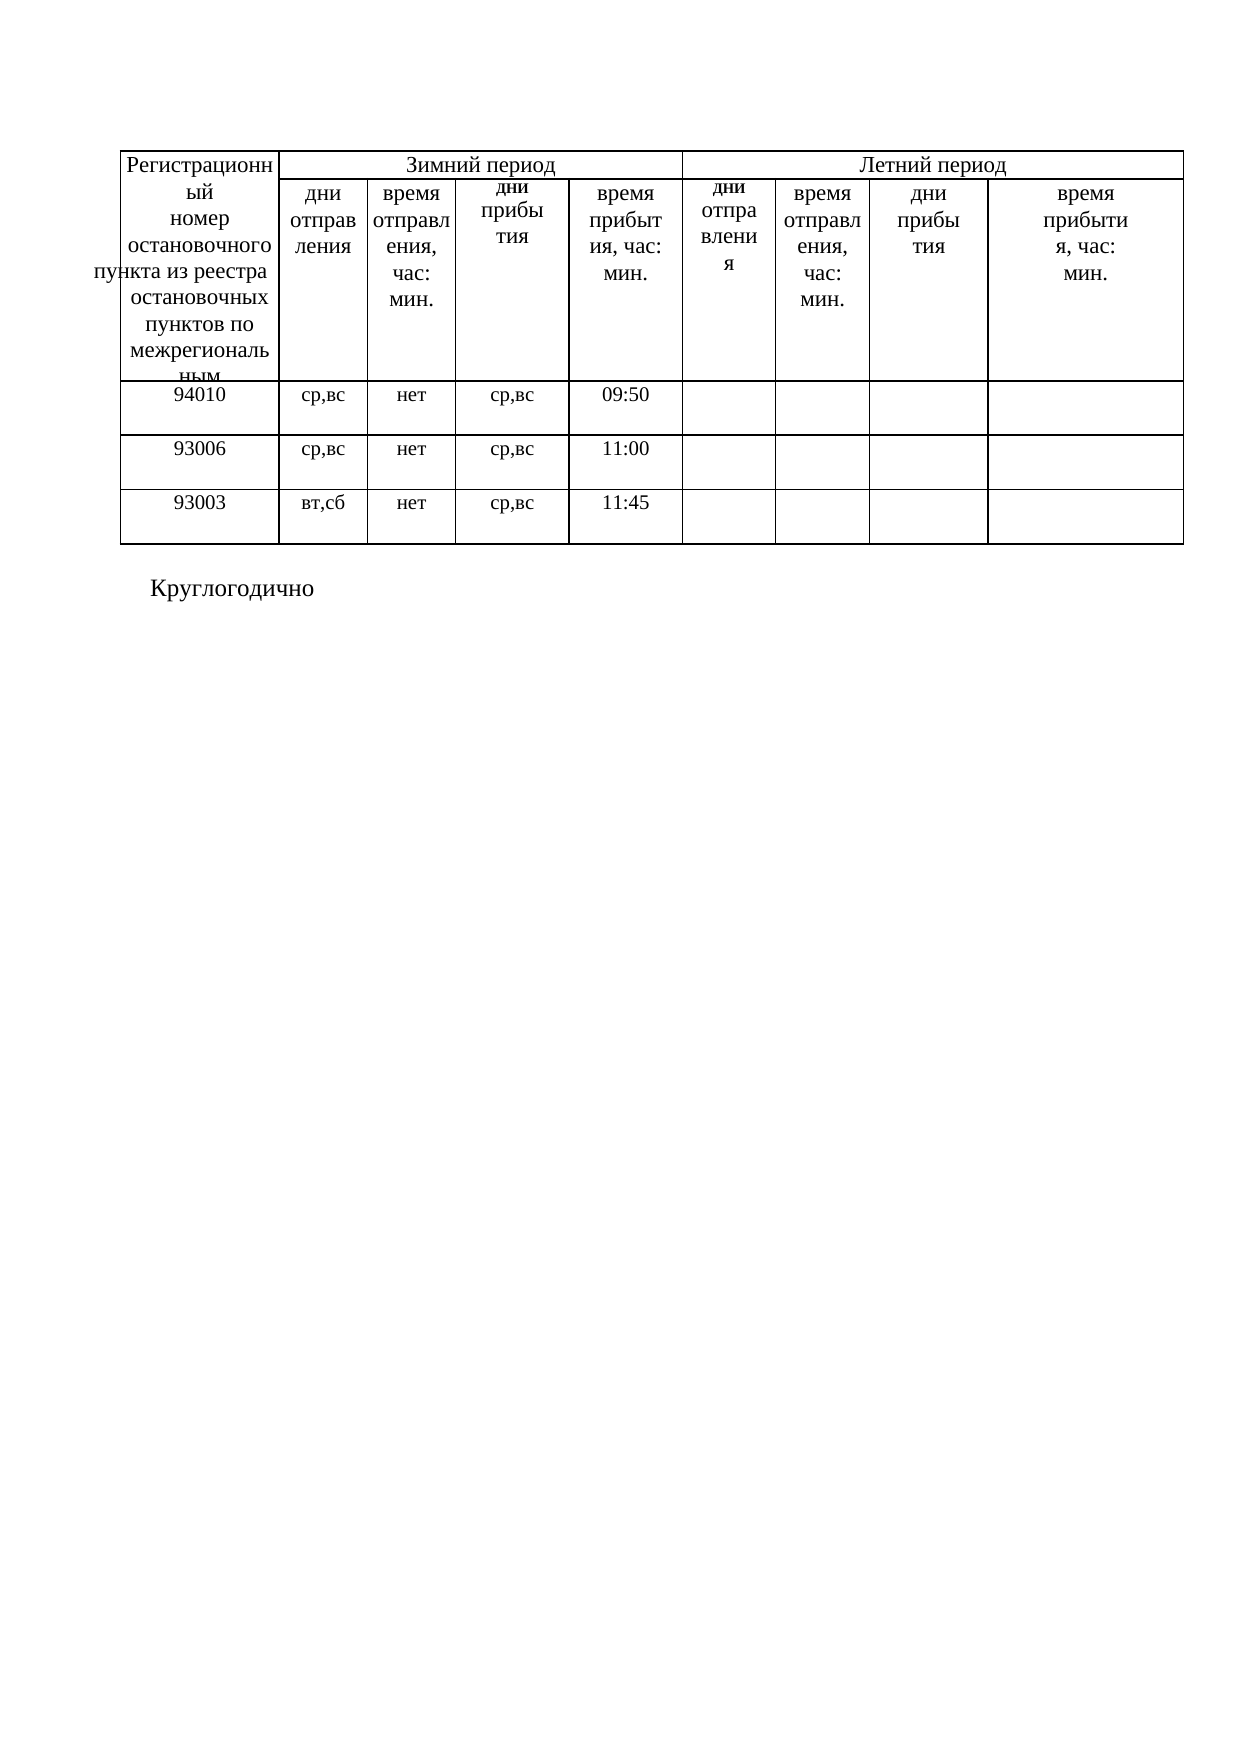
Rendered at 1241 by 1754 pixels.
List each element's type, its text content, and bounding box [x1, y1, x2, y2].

table_cell время отправл ения, час: мин. [776, 180, 869, 380]
table_cell 11:00 [570, 436, 682, 489]
text Круглогодично [150, 573, 1090, 602]
table_header Зимний период [280, 152, 682, 178]
table_cell [989, 382, 1183, 434]
table_cell дни прибы тия [870, 180, 987, 380]
table_cell [870, 436, 987, 489]
table_cell время прибыт ия, час: мин. [570, 180, 682, 380]
table_cell 94010 [121, 382, 278, 434]
table_cell время прибыти я, час: мин. [989, 180, 1183, 380]
table_cell ср,вс [456, 436, 568, 489]
table_cell 09:50 [570, 382, 682, 434]
table_cell ДНИ прибы тия [456, 180, 568, 380]
table_cell ср,вс [280, 382, 367, 434]
table_cell дни отправ ления [280, 180, 367, 380]
table_cell нет [368, 382, 455, 434]
table_cell ср,вс [280, 436, 367, 489]
table_cell нет [368, 436, 455, 489]
table_cell [870, 382, 987, 434]
table_cell [989, 436, 1183, 489]
table_cell ср,вс [456, 382, 568, 434]
table_cell [683, 382, 775, 434]
table_cell [870, 490, 987, 543]
table_cell время отправл ения, час: мин. [368, 180, 455, 380]
table_cell нет [368, 490, 455, 543]
table_cell ср,вс [456, 490, 568, 543]
table_cell [683, 490, 775, 543]
table_cell вт,сб [280, 490, 367, 543]
table_cell ДНИ отпра влени я [683, 180, 775, 380]
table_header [121, 152, 278, 380]
table_cell 11:45 [570, 490, 682, 543]
table_cell 93003 [121, 490, 278, 543]
table_header Летний период [683, 152, 1183, 178]
table_cell [989, 490, 1183, 543]
table_cell [776, 436, 869, 489]
table_cell [776, 382, 869, 434]
table_cell [776, 490, 869, 543]
table_cell [683, 436, 775, 489]
table_cell 93006 [121, 436, 278, 489]
